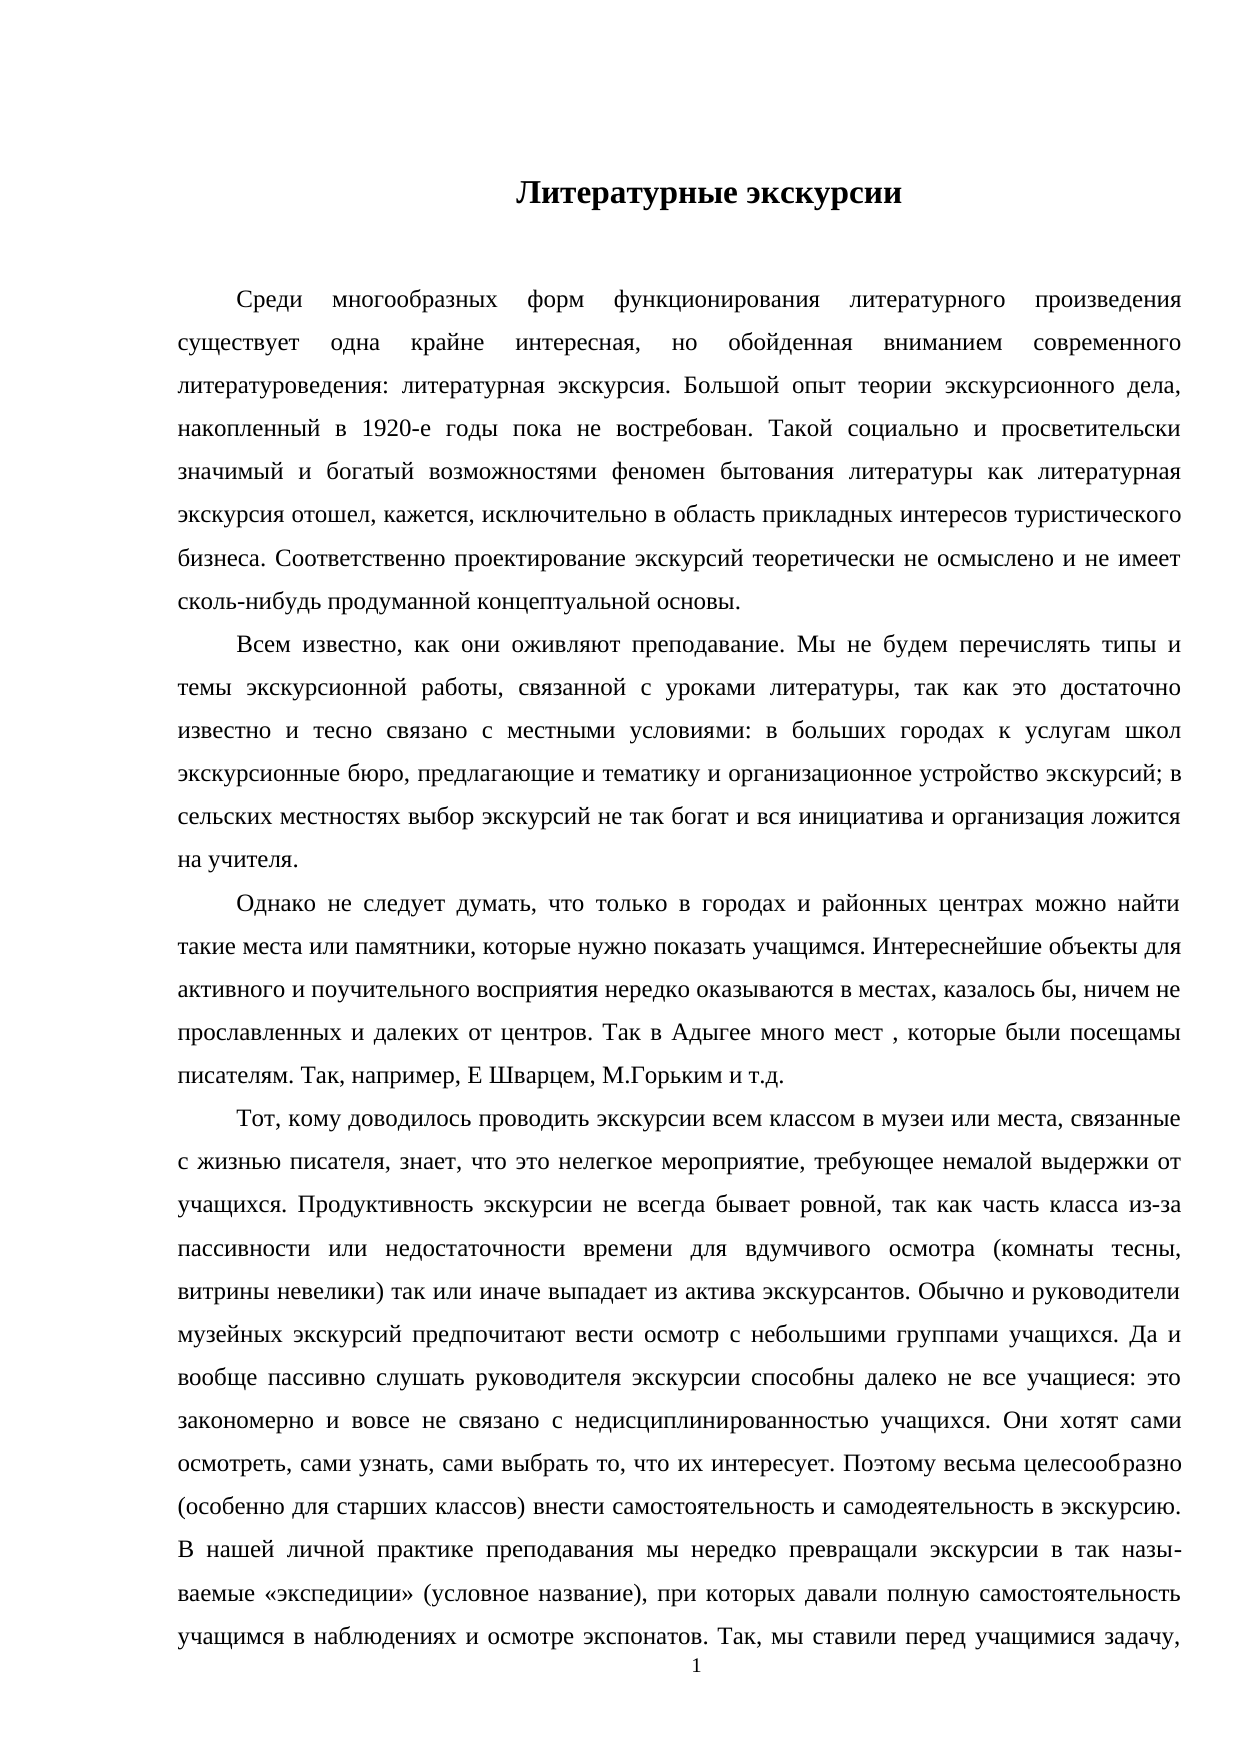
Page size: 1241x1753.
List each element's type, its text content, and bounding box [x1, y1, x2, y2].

text Среди многообразных форм функционирования литературного произведения существует одна крайне интересная, но обойденная вниманием современного литературоведения: литературная экскурсия. Большой опыт теории экскурсионного дела, накопленный в 1920-е годы пока не востребован. Такой социально и просветительски значимый и богатый возможностями феномен бытования литературы как литературная экскурсия отошел, кажется, исключительно в область прикладных интересов туристического бизнеса. Соответственно проектирование экскурсий теоретически не осмыслено и не имеет сколь-нибудь продуманной концептуальной основы. [177, 284, 1182, 614]
text Литературные экскурсии [177, 172, 1182, 211]
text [177, 1103, 1182, 1649]
text Всем известно, как они оживляют преподавание. Мы не будем перечислять типы и темы экскурсионной работы, связанной с уроками литературы, так как это достаточно известно и тесно связано с местными условиями: в больших городах к услугам школ экскурсионные бюро, предлагающие и тематику и организационное устройство экскурсий; в сельских местностях выбор экскурсий не так богат и вся инициатива и организация ложится на учителя. [177, 629, 1182, 873]
text Однако не следует думать, что только в городах и районных центрах можно найти такие места или памятники, которые нужно показать учащимся. Интереснейшие объекты для активного и поучительного восприятия нередко оказываются в местах, казалось бы, ничем не прославленных и далеких от центров. Так в Адыгее много мест , которые были посещамы писателям. Так, например, Е Шварцем, М.Горьким и т.д. [177, 888, 1182, 1089]
